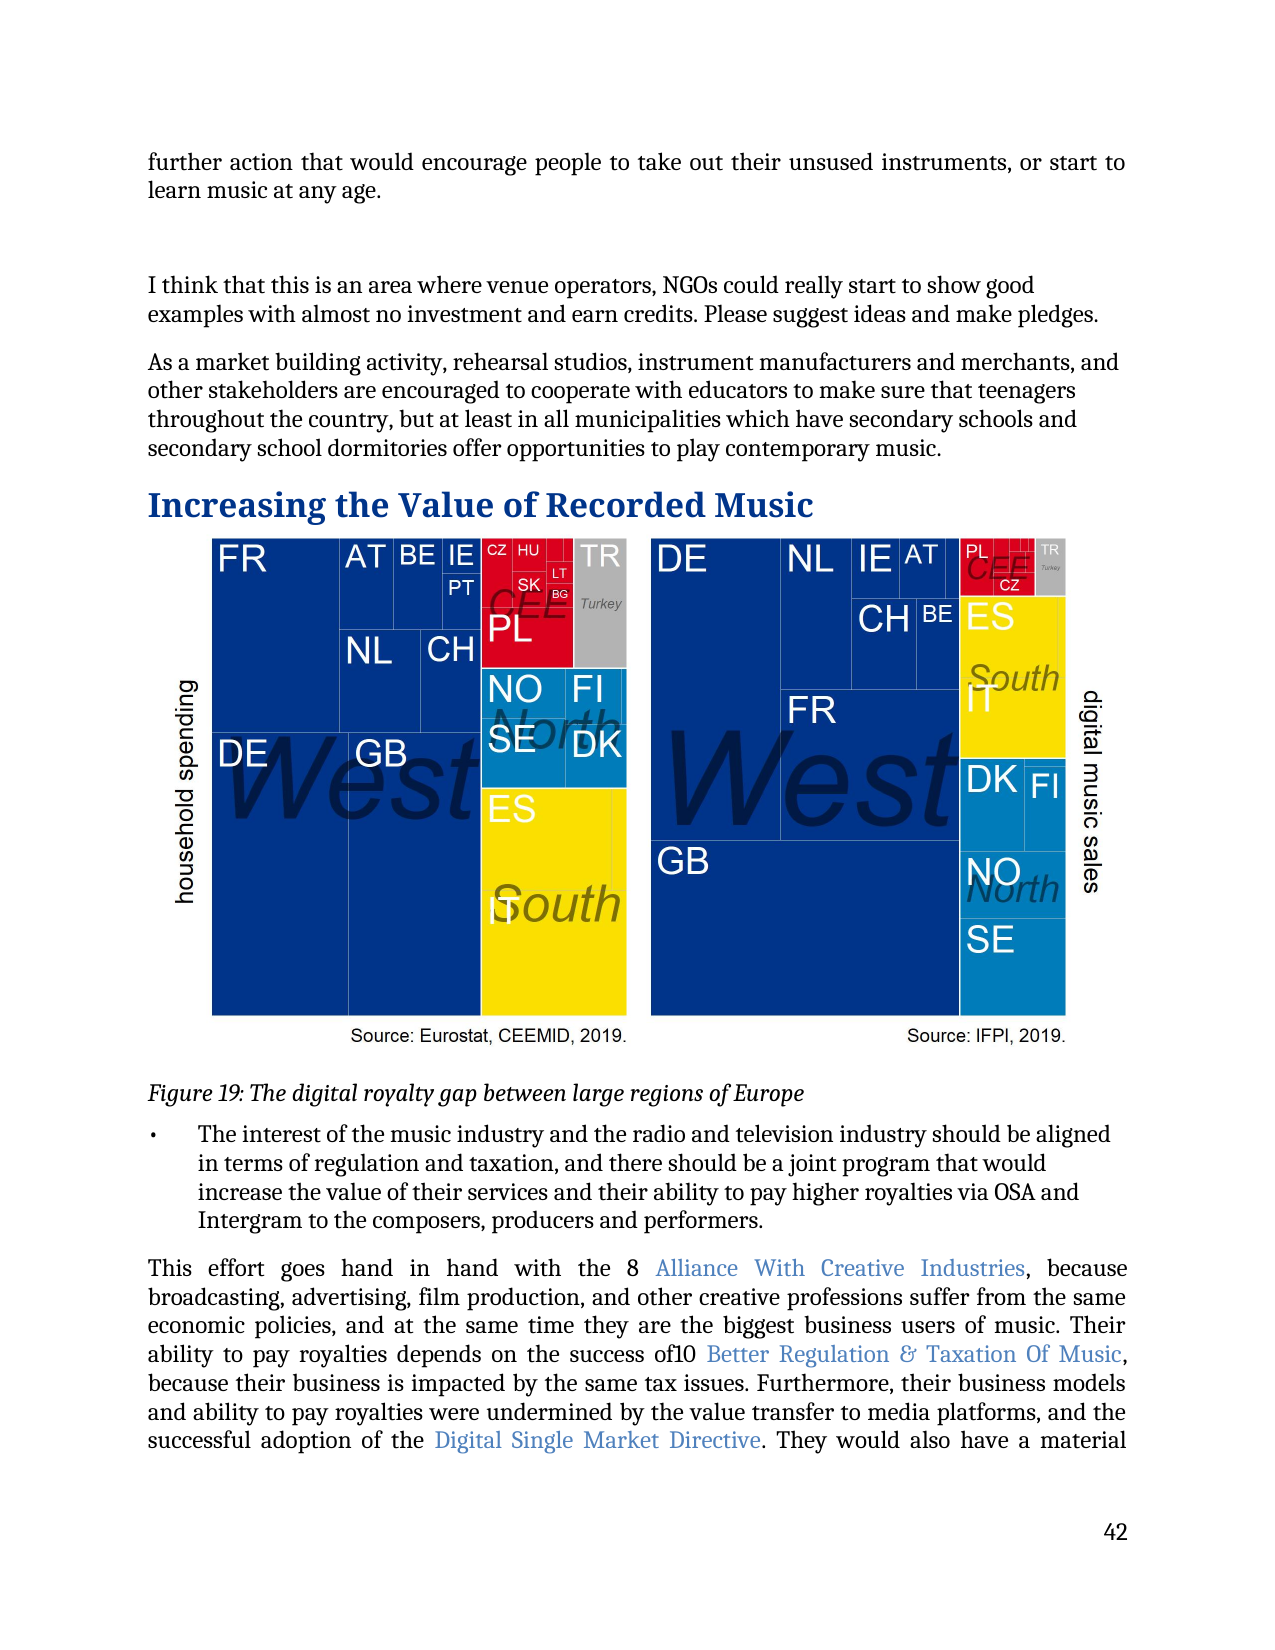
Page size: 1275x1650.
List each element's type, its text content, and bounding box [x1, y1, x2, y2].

subtitle Increasing the Value of Recorded Music [148, 481, 1127, 527]
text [148, 1254, 1127, 1455]
text Figure 19: The digital royalty gap between large regions of Europe [148, 1079, 1127, 1107]
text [148, 148, 1127, 205]
text As a market building activity, rehearsal studios, instrument manufacturers and merchants, and other stakeholders are encouraged to cooperate with educators to make sure that teenagers throughout the country, but at least in all municipalities which have secondary schools and secondary school dormitories offer opportunities to play contemporary music. [148, 348, 1127, 463]
text I think that this is an area where venue operators, NGOs could really start to show good examples with almost no investment and earn credits. Please suggest ideas and make pledges. [148, 271, 1127, 329]
picture [166, 526, 1111, 1058]
list The interest of the music industry and the radio and television industry should be aligned in terms of regulation and taxation, and there should be a joint program that would increase the value of their services and their ability to pay higher royalties via OSA and Intergram to the composers, producers and performers. [148, 1120, 1127, 1235]
